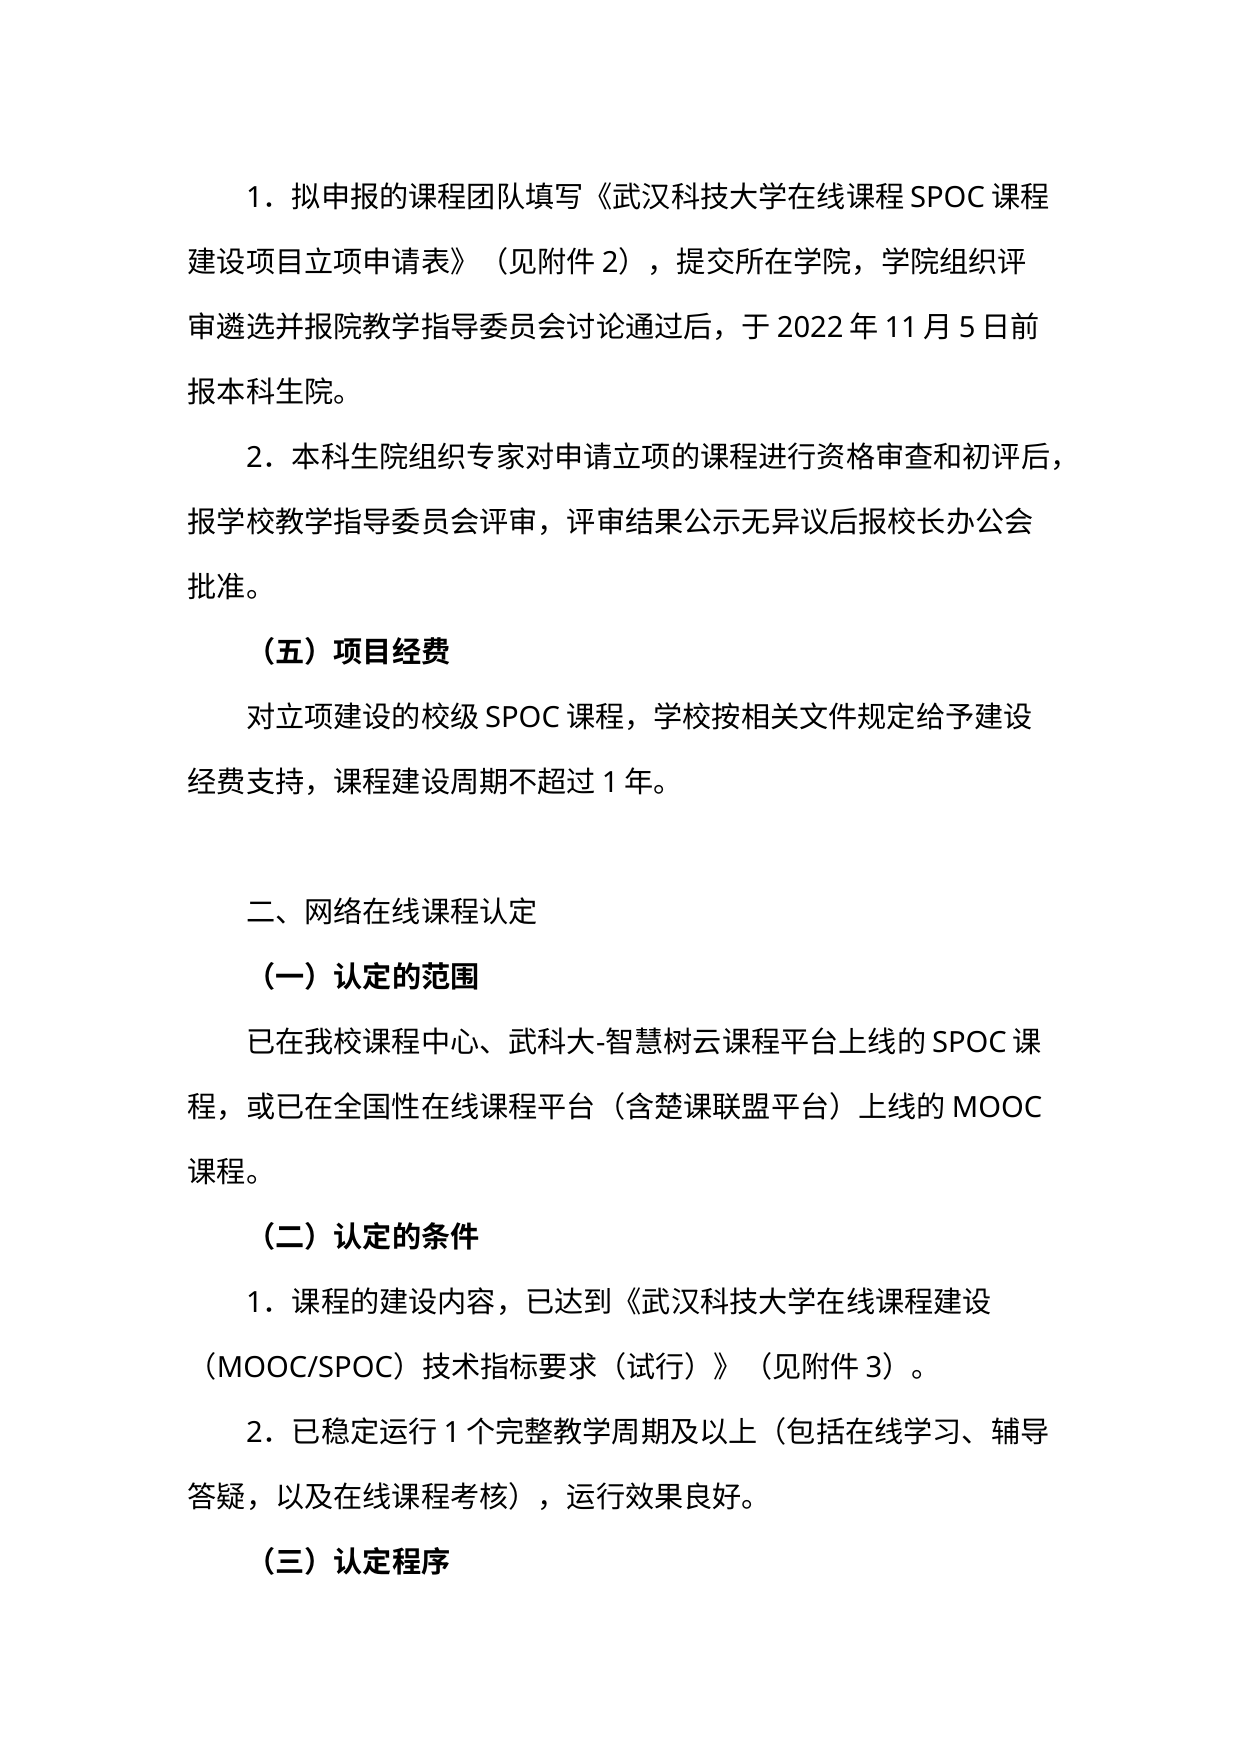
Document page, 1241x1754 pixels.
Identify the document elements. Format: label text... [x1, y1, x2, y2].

text 1．课程的建设内容，已达到《武汉科技大学在线课程建设（MOOC/SPOC）技术指标要求（试行）》（见附件3）。 [187, 1267, 1053, 1397]
text （五）项目经费 [187, 617, 1053, 682]
text （二）认定的条件 [187, 1202, 1053, 1267]
text （一）认定的范围 [187, 942, 1053, 1007]
text （三）认定程序 [187, 1527, 1053, 1592]
text 二、网络在线课程认定 [187, 877, 1053, 942]
text 已在我校课程中心、武科大-智慧树云课程平台上线的SPOC课程，或已在全国性在线课程平台（含楚课联盟平台）上线的MOOC课程。 [187, 1007, 1053, 1202]
text 1．拟申报的课程团队填写《武汉科技大学在线课程SPOC课程建设项目立项申请表》（见附件2），提交所在学院，学院组织评审遴选并报院教学指导委员会讨论通过后，于2022年11月5日前报本科生院。 [187, 162, 1053, 422]
text 对立项建设的校级SPOC课程，学校按相关文件规定给予建设经费支持，课程建设周期不超过1年。 [187, 682, 1053, 812]
text 2．已稳定运行1个完整教学周期及以上（包括在线学习、辅导答疑，以及在线课程考核），运行效果良好。 [187, 1397, 1053, 1527]
text 2．本科生院组织专家对申请立项的课程进行资格审查和初评后，报学校教学指导委员会评审，评审结果公示无异议后报校长办公会批准。 [187, 422, 1053, 617]
